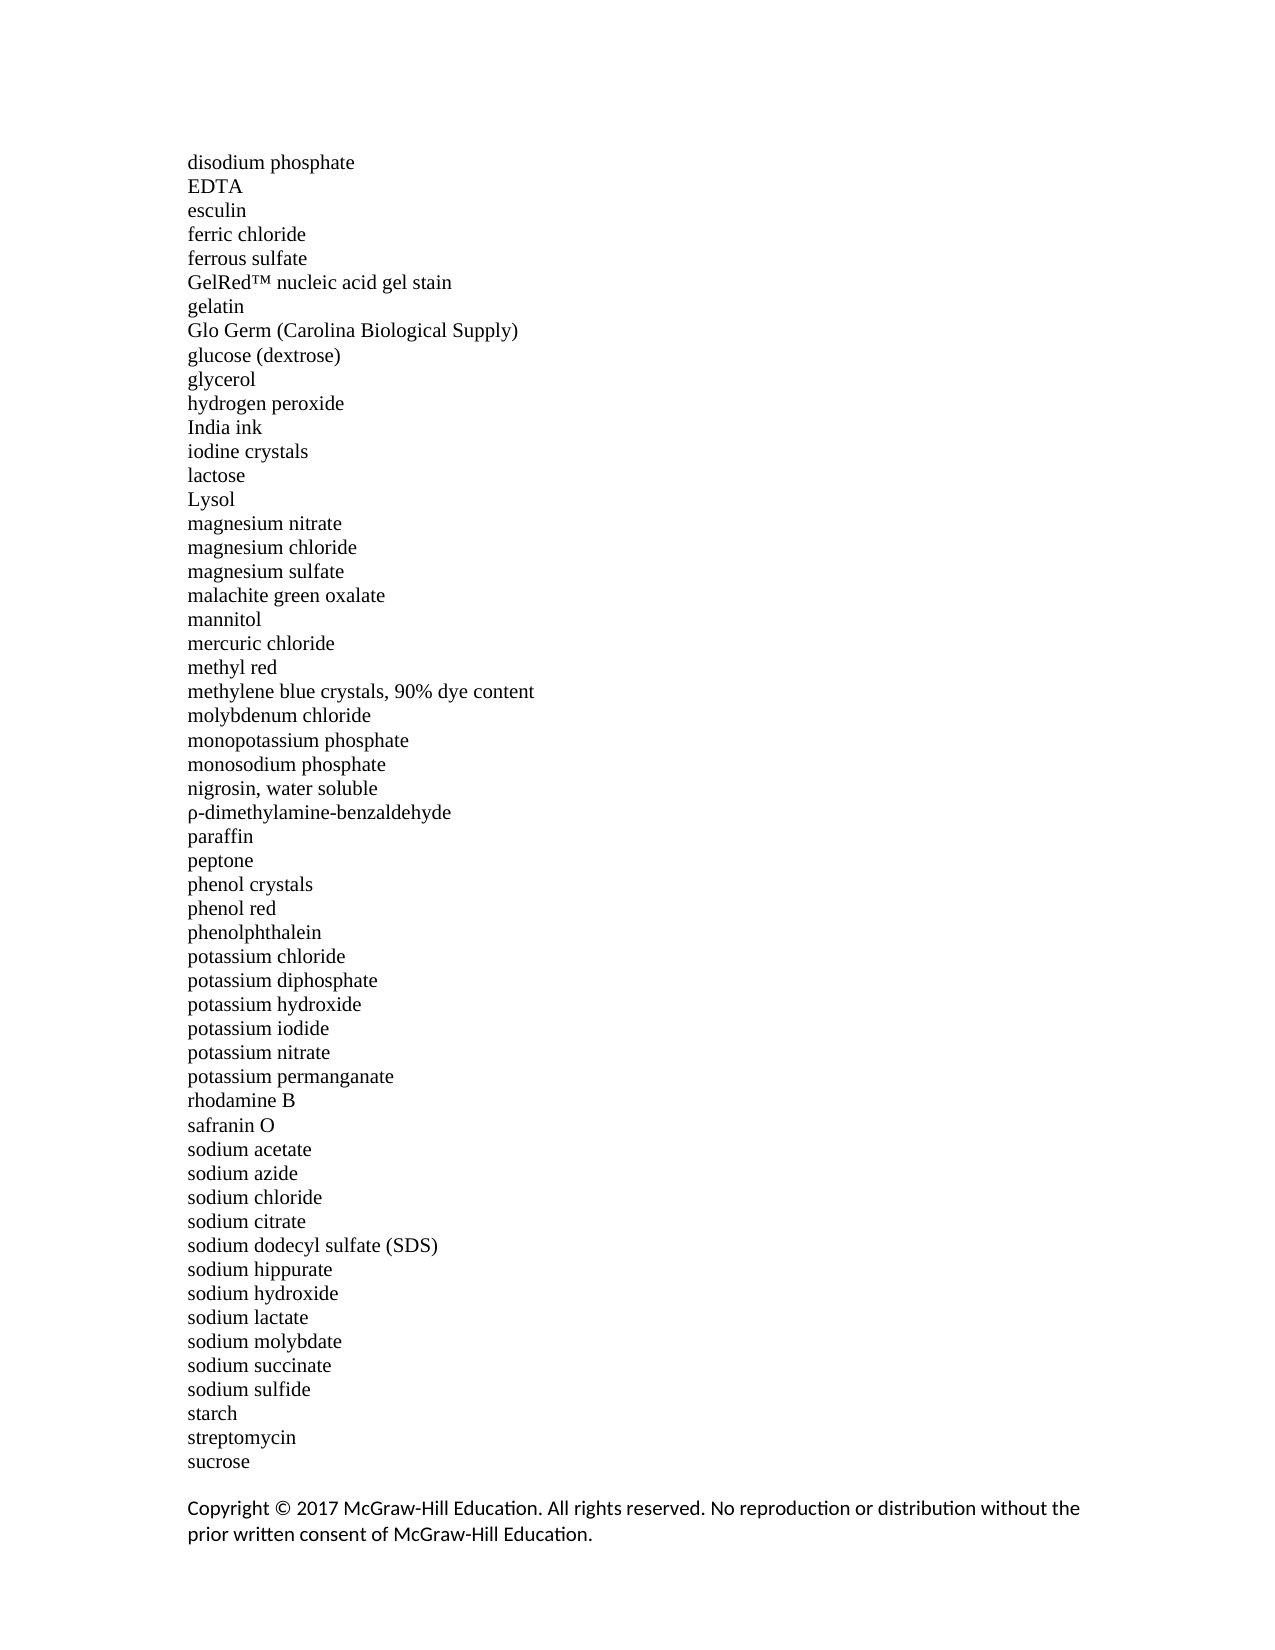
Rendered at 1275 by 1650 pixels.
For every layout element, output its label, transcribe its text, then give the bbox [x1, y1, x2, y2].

text GelRed™ nucleic acid gel stain [187, 270, 1087, 294]
text ferrous sulfate [187, 246, 1087, 270]
text magnesium chloride [187, 535, 1087, 559]
text nigrosin, water soluble [187, 776, 1087, 800]
text starch [187, 1401, 1087, 1425]
text ρ-dimethylamine-benzaldehyde [187, 800, 1087, 824]
text Glo Germ (Carolina Biological Supply) [187, 318, 1087, 342]
text glucose (dextrose) [187, 342, 1087, 367]
text phenol red [187, 896, 1087, 920]
text sodium azide [187, 1161, 1087, 1185]
text potassium nitrate [187, 1040, 1087, 1064]
text sodium hydroxide [187, 1281, 1087, 1305]
text paraffin [187, 824, 1087, 848]
text Lysol [187, 487, 1087, 511]
text monopotassium phosphate [187, 727, 1087, 752]
text mercuric chloride [187, 631, 1087, 655]
text potassium permanganate [187, 1064, 1087, 1088]
text sodium molybdate [187, 1329, 1087, 1353]
text potassium diphosphate [187, 968, 1087, 992]
text sodium acetate [187, 1137, 1087, 1161]
text sodium dodecyl sulfate (SDS) [187, 1233, 1087, 1257]
text potassium hydroxide [187, 992, 1087, 1016]
text disodium phosphate [187, 150, 1087, 174]
text monosodium phosphate [187, 752, 1087, 776]
text sodium sulfide [187, 1377, 1087, 1401]
text EDTA [187, 174, 1087, 198]
text magnesium sulfate [187, 559, 1087, 583]
text phenolphthalein [187, 920, 1087, 944]
text sucrose [187, 1449, 1087, 1473]
text sodium chloride [187, 1185, 1087, 1209]
text iodine crystals [187, 439, 1087, 463]
text gelatin [187, 294, 1087, 318]
text lactose [187, 463, 1087, 487]
text sodium hippurate [187, 1257, 1087, 1281]
text hydrogen peroxide [187, 391, 1087, 415]
text magnesium nitrate [187, 511, 1087, 535]
text streptomycin [187, 1425, 1087, 1449]
text methylene blue crystals, 90% dye content [187, 679, 1087, 703]
text mannitol [187, 607, 1087, 631]
text safranin O [187, 1112, 1087, 1137]
text methyl red [187, 655, 1087, 679]
text potassium chloride [187, 944, 1087, 968]
text esculin [187, 198, 1087, 222]
text India ink [187, 415, 1087, 439]
text molybdenum chloride [187, 703, 1087, 727]
text peptone [187, 848, 1087, 872]
text rhodamine B [187, 1088, 1087, 1112]
text sodium citrate [187, 1209, 1087, 1233]
text malachite green oxalate [187, 583, 1087, 607]
text glycerol [187, 367, 1087, 391]
text potassium iodide [187, 1016, 1087, 1040]
text phenol crystals [187, 872, 1087, 896]
text ferric chloride [187, 222, 1087, 246]
text sodium succinate [187, 1353, 1087, 1377]
text sodium lactate [187, 1305, 1087, 1329]
